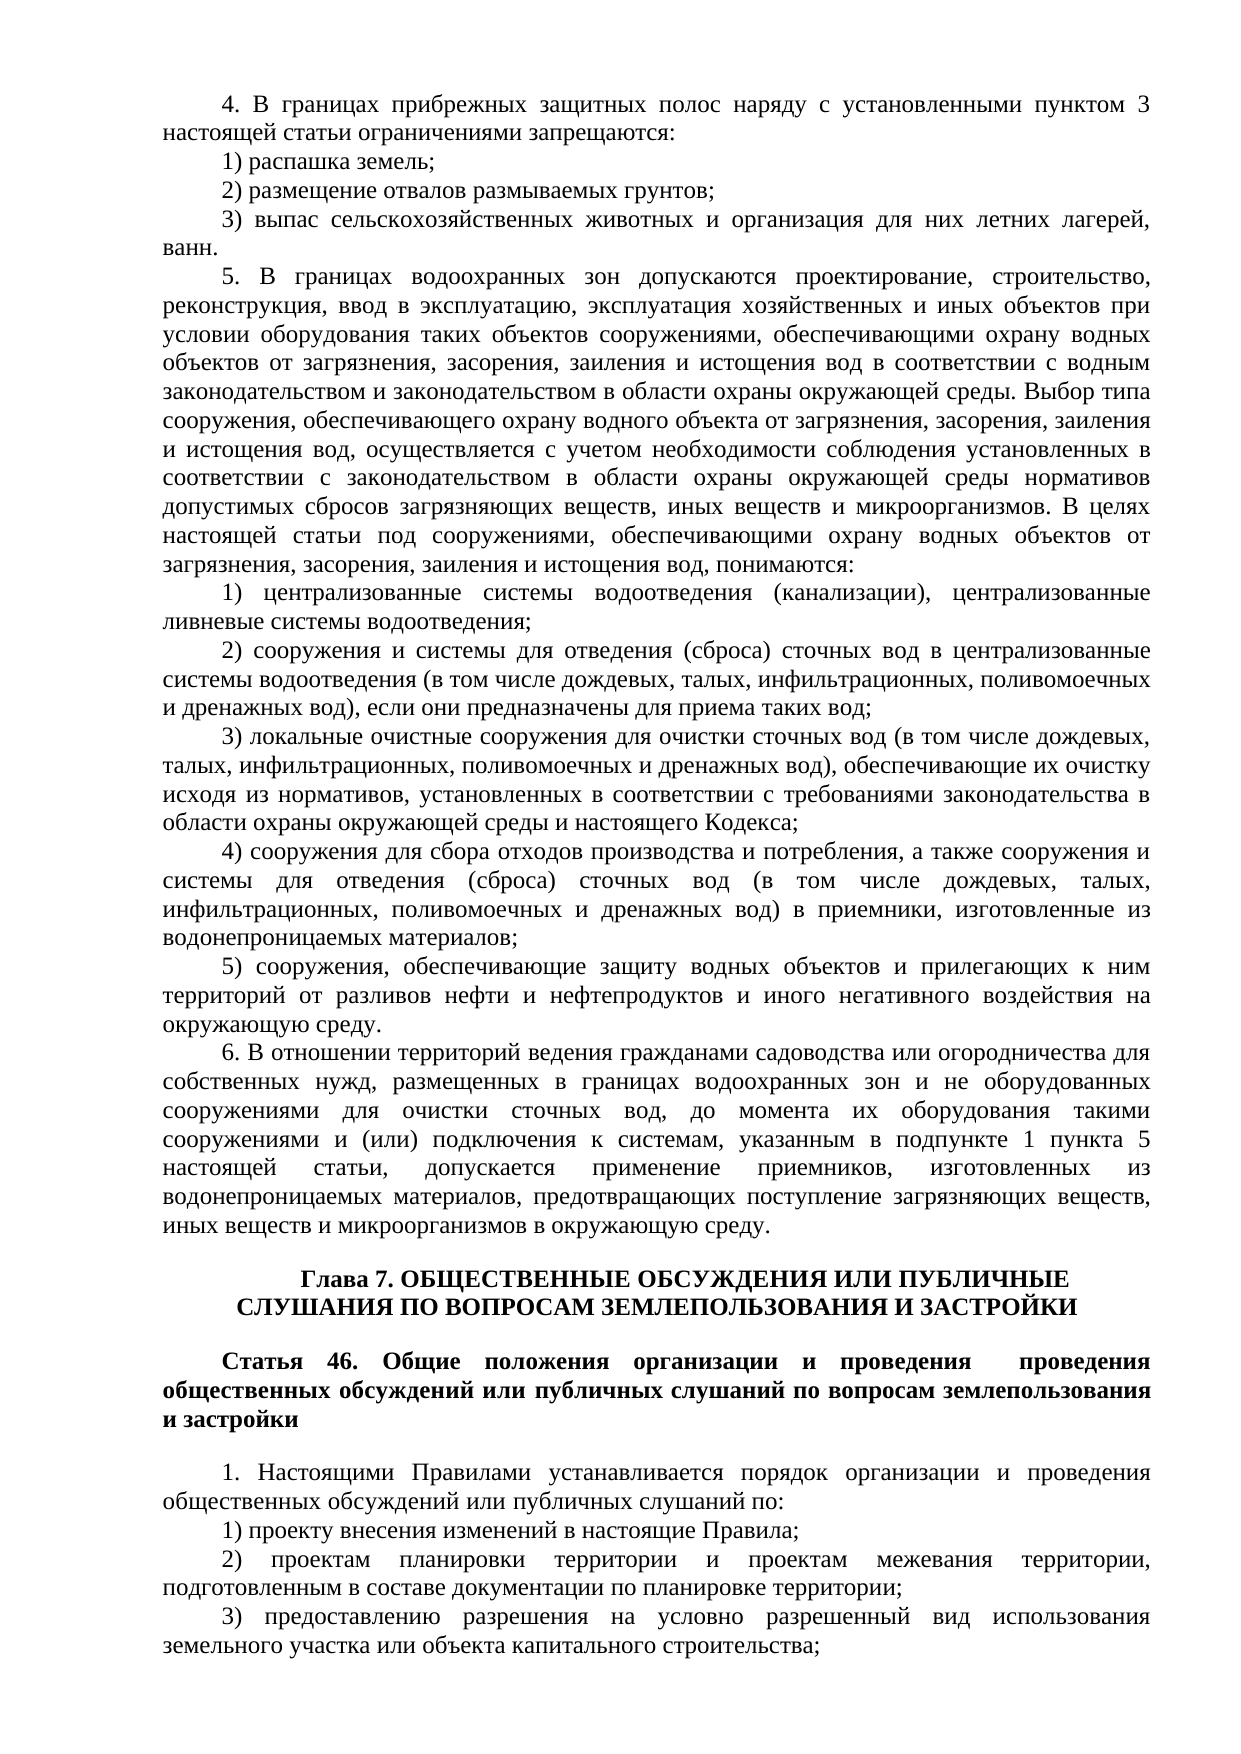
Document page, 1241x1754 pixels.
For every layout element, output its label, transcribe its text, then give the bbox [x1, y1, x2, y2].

text 2) сооружения и системы для отведения (сброса) сточных вод в централизованные системы водоотведения (в том числе дождевых, талых, инфильтрационных, поливомоечных и дренажных вод), если они предназначены для приема таких вод; [162, 635, 1152, 721]
text 2) размещение отвалов размываемых грунтов; [162, 175, 1152, 204]
text 3) предоставлению разрешения на условно разрешенный вид использования земельного участка или объекта капитального строительства; [162, 1601, 1152, 1659]
text Глава 7. ОБЩЕСТВЕННЫЕ ОБСУЖДЕНИЯ ИЛИ ПУБЛИЧНЫЕ СЛУШАНИЯ ПО ВОПРОСАМ ЗЕМЛЕПОЛЬЗОВАНИЯ И ЗАСТРОЙКИ [162, 1264, 1152, 1321]
text Статья 46. Общие положения организации и проведения проведения общественных обсуждений или публичных слушаний по вопросам землепользования и застройки [162, 1346, 1152, 1432]
text 5) сооружения, обеспечивающие защиту водных объектов и прилегающих к ним территорий от разливов нефти и нефтепродуктов и иного негативного воздействия на окружающую среду. [162, 951, 1152, 1037]
text 1) распашка земель; [162, 146, 1152, 175]
text 4) сооружения для сбора отходов производства и потребления, а также сооружения и системы для отведения (сброса) сточных вод (в том числе дождевых, талых, инфильтрационных, поливомоечных и дренажных вод) в приемники, изготовленные из водонепроницаемых материалов; [162, 836, 1152, 951]
text 5. В границах водоохранных зон допускаются проектирование, строительство, реконструкция, ввод в эксплуатацию, эксплуатация хозяйственных и иных объектов при условии оборудования таких объектов сооружениями, обеспечивающими охрану водных объектов от загрязнения, засорения, заиления и истощения вод в соответствии с водным законодательством и законодательством в области охраны окружающей среды. Выбор типа сооружения, обеспечивающего охрану водного объекта от загрязнения, засорения, заиления и истощения вод, осуществляется с учетом необходимости соблюдения установленных в соответствии с законодательством в области охраны окружающей среды нормативов допустимых сбросов загрязняющих веществ, иных веществ и микроорганизмов. В целях настоящей статьи под сооружениями, обеспечивающими охрану водных объектов от загрязнения, засорения, заиления и истощения вод, понимаются: [162, 261, 1152, 577]
text 6. В отношении территорий ведения гражданами садоводства или огородничества для собственных нужд, размещенных в границах водоохранных зон и не оборудованных сооружениями для очистки сточных вод, до момента их оборудования такими сооружениями и (или) подключения к системам, указанным в подпункте 1 пункта 5 настоящей статьи, допускается применение приемников, изготовленных из водонепроницаемых материалов, предотвращающих поступление загрязняющих веществ, иных веществ и микроорганизмов в окружающую среду. [162, 1037, 1152, 1239]
text 2) проектам планировки территории и проектам межевания территории, подготовленным в составе документации по планировке территории; [162, 1544, 1152, 1601]
text 1) проекту внесения изменений в настоящие Правила; [162, 1515, 1152, 1544]
text 3) выпас сельскохозяйственных животных и организация для них летних лагерей, ванн. [162, 204, 1152, 261]
text 1) централизованные системы водоотведения (канализации), централизованные ливневые системы водоотведения; [162, 577, 1152, 635]
text 3) локальные очистные сооружения для очистки сточных вод (в том числе дождевых, талых, инфильтрационных, поливомоечных и дренажных вод), обеспечивающие их очистку исходя из нормативов, установленных в соответствии с требованиями законодательства в области охраны окружающей среды и настоящего Кодекса; [162, 721, 1152, 836]
text 4. В границах прибрежных защитных полос наряду с установленными пунктом 3 настоящей статьи ограничениями запрещаются: [162, 89, 1152, 146]
text 1. Настоящими Правилами устанавливается порядок организации и проведения общественных обсуждений или публичных слушаний по: [162, 1457, 1152, 1515]
